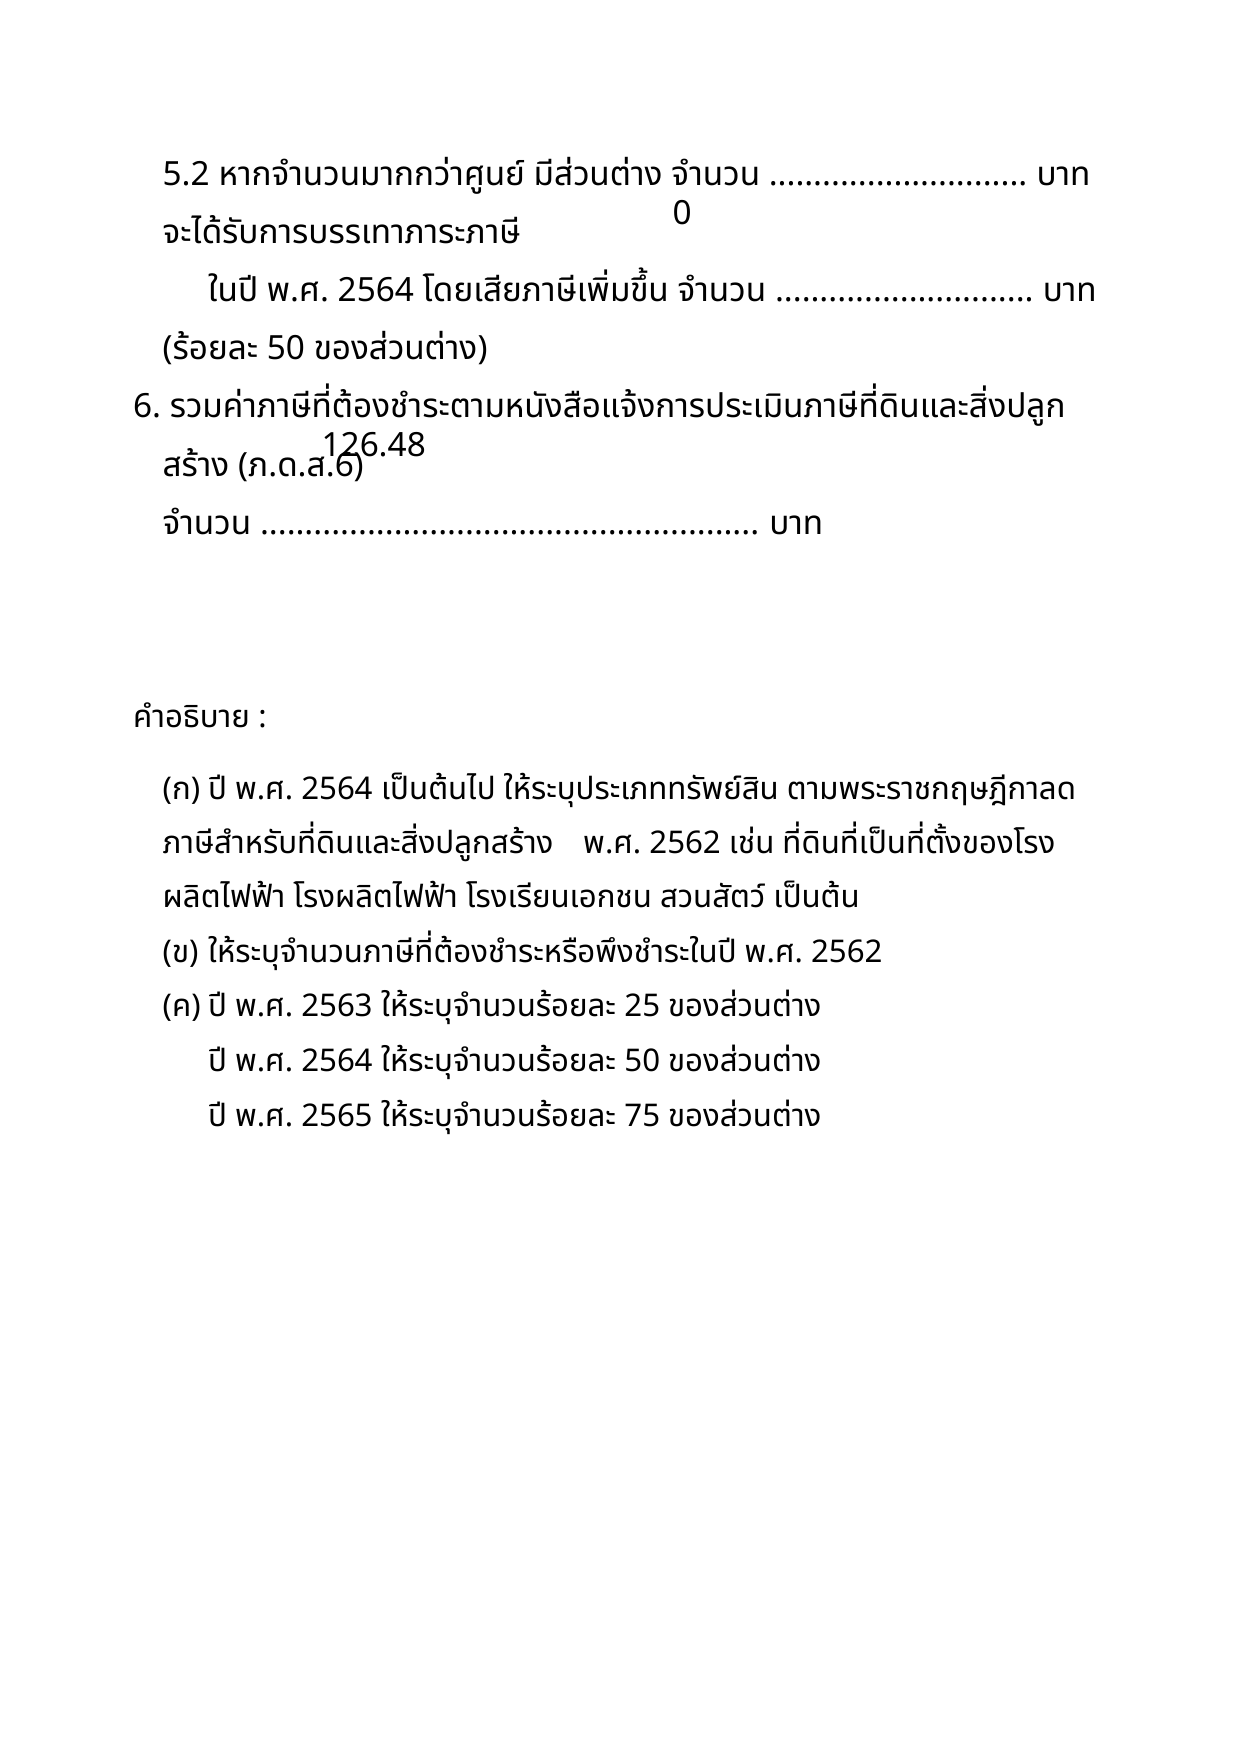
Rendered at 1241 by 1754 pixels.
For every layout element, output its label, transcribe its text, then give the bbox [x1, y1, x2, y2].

text คำอธิบาย : [133, 694, 1107, 742]
text ปี พ.ศ. 2565 ให้ระบุจำนวนร้อยละ 75 ของส่วนต่าง [133, 1092, 1107, 1140]
text 5.2 หากจำนวนมากกว่าศูนย์ มีส่วนต่าง จำนวน ............................. บาท จะได้รับการบรรเทาภาระภาษี [133, 150, 1107, 258]
text จำนวน ........................................................ บาท [133, 498, 1107, 549]
text 6. รวมค่าภาษีที่ต้องชำระตามหนังสือแจ้งการประเมินภาษีที่ดินและสิ่งปลูกสร้าง (ภ.ด.ส.6) [133, 382, 1107, 491]
text (ค) ปี พ.ศ. 2563 ให้ระบุจำนวนร้อยละ 25 ของส่วนต่าง [133, 983, 1107, 1031]
text (ข) ให้ระบุจำนวนภาษีที่ต้องชำระหรือพึงชำระในปี พ.ศ. 2562 [133, 929, 1107, 976]
text ปี พ.ศ. 2564 ให้ระบุจำนวนร้อยละ 50 ของส่วนต่าง [133, 1038, 1107, 1085]
text ในปี พ.ศ. 2564 โดยเสียภาษีเพิ่มขึ้น จำนวน ............................. บาท (ร้อยละ 50 ของส่วนต่าง) [133, 266, 1107, 375]
text (ก) ปี พ.ศ. 2564 เป็นต้นไป ให้ระบุประเภททรัพย์สิน ตามพระราชกฤษฎีกาลดภาษีสำหรับที่ดินและสิ่งปลูกสร้าง พ.ศ. 2562 เช่น ที่ดินที่เป็นที่ตั้งของโรงผลิตไฟฟ้า โรงผลิตไฟฟ้า โรงเรียนเอกชน สวนสัตว์ เป็นต้น [133, 766, 1107, 922]
